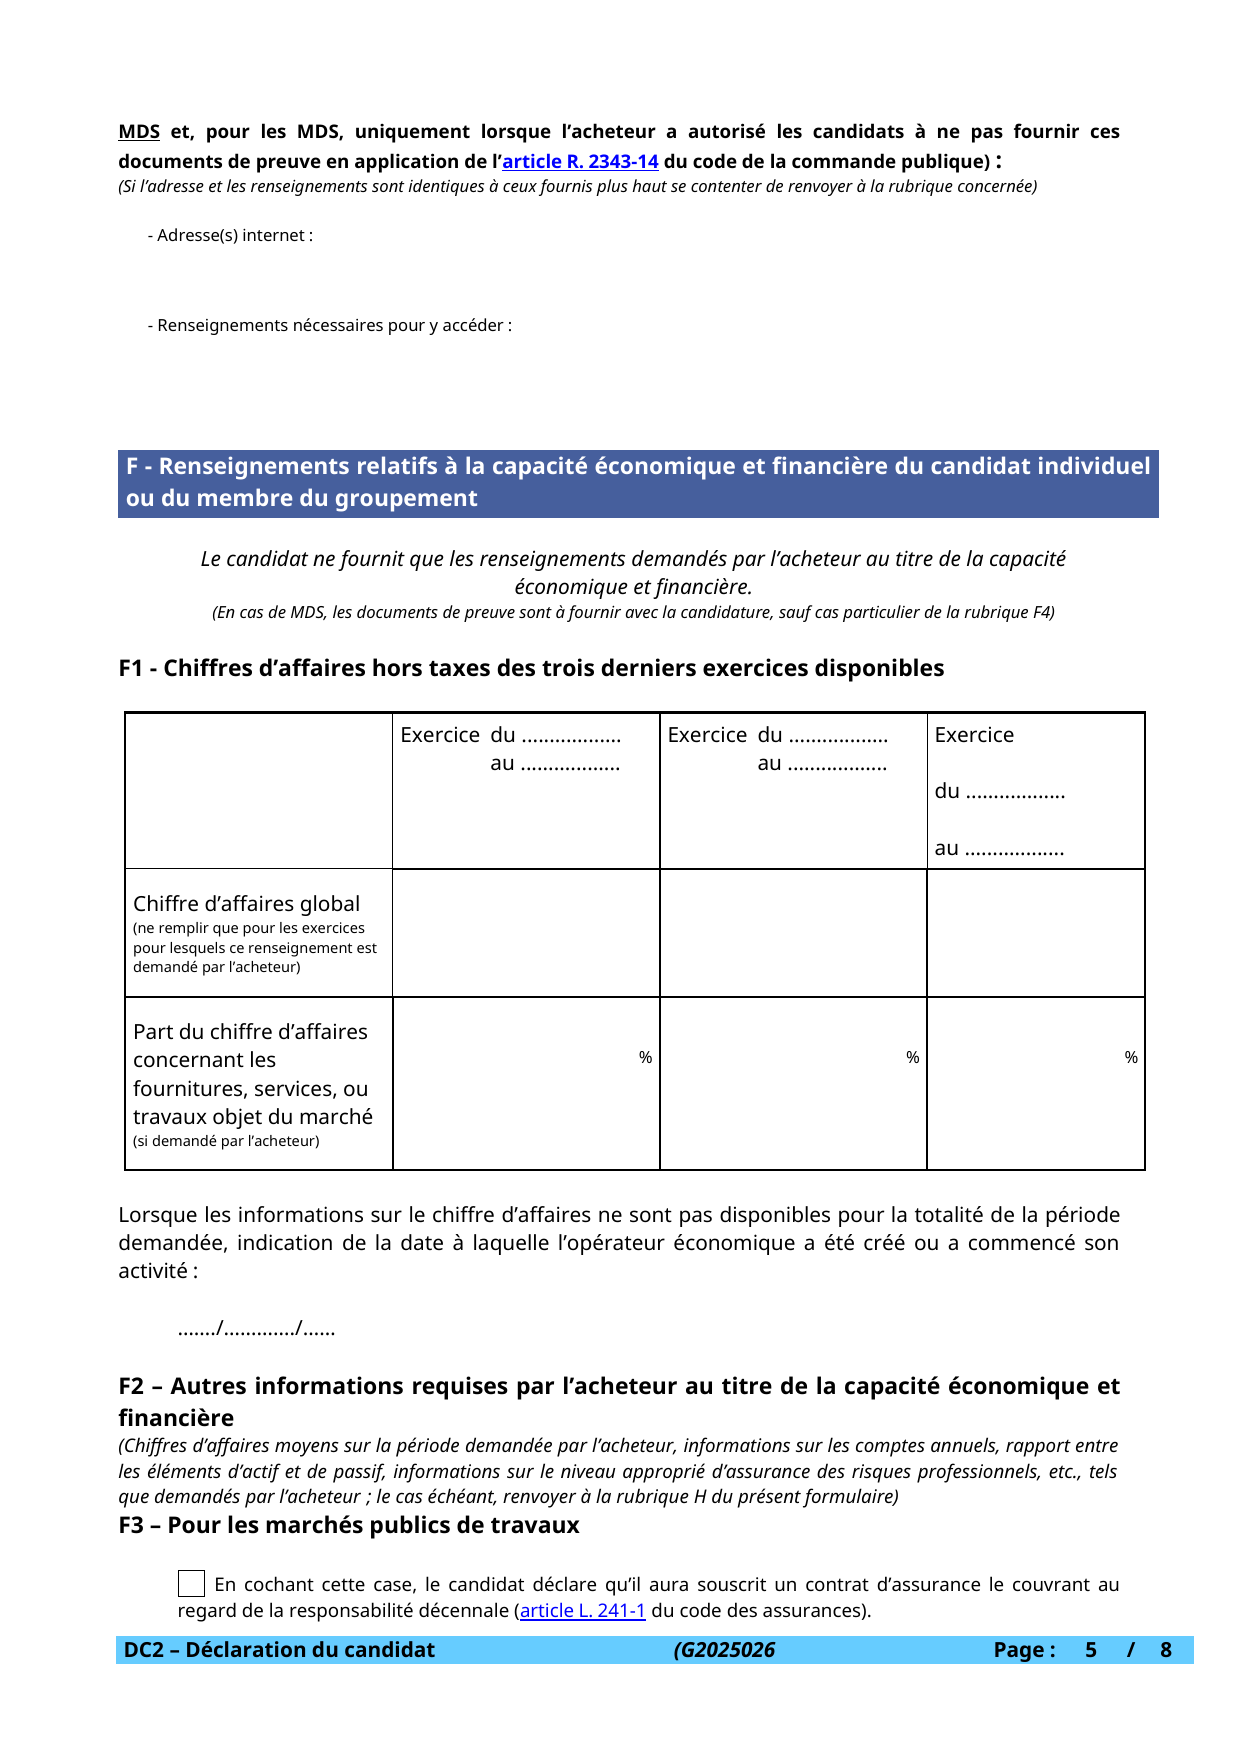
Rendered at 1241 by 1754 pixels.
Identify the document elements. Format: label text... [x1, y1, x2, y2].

table_header Exercice du .................. au .................. [393, 714, 659, 868]
table_header [126, 714, 392, 868]
text En cochant cette case, le candidat déclare qu’il aura souscrit un contrat d’assurance le couvrant au regard de la responsabilité décennale (article L. 241-1 du code des assurances). [177, 1569, 1122, 1623]
table_header F - Renseignements relatifs à la capacité économique et financière du candidat individuel ou du membre du groupement [118, 450, 1159, 518]
text (Chiffres d’affaires moyens sur la période demandée par l’acheteur, informations sur les comptes annuels, rapport entre les éléments d’actif et de passif, informations sur le niveau approprié d’assurance des risques professionnels, etc., tels que demandés par l’acheteur ; le cas échéant, renvoyer à la rubrique H du présent formulaire) [118, 1433, 1122, 1509]
text F2 – Autres informations requises par l’acheteur au titre de la capacité économique et financière [118, 1370, 1122, 1433]
text (Si l’adresse et les renseignements sont identiques à ceux fournis plus haut se contenter de renvoyer à la rubrique concernée) [118, 175, 1122, 198]
table_cell [928, 870, 1144, 996]
table_cell % [661, 998, 926, 1169]
text ……./…………./…… [177, 1313, 1122, 1342]
text F3 – Pour les marchés publics de travaux [118, 1509, 1122, 1541]
table_header Exercice du .................. au .................. [928, 714, 1144, 868]
table_cell [661, 870, 926, 996]
text Lorsque les informations sur le chiffre d’affaires ne sont pas disponibles pour la totalité de la période demandée, indication de la date à laquelle l’opérateur économique a été créé ou a commencé son activité : [118, 1200, 1122, 1285]
table_cell Part du chiffre d’affaires concernant les fournitures, services, ou travaux objet du marché (si demandé par l’acheteur) [126, 998, 392, 1169]
text Le candidat ne fournit que les renseignements demandés par l’acheteur au titre de la capacité économique et financière. (En cas de MDS, les documents de preuve sont à fournir avec la candidature, sauf cas particulier de la rubrique F4) [148, 544, 1122, 623]
text - Adresse(s) internet : [148, 223, 1122, 246]
table_header Exercice du .................. au .................. [661, 714, 927, 868]
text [118, 118, 1122, 175]
table_cell Chiffre d’affaires global (ne remplir que pour les exercices pour lesquels ce renseignement est demandé par l’acheteur) [126, 869, 392, 996]
text - Renseignements nécessaires pour y accéder : [148, 314, 1122, 337]
table_cell % [394, 998, 659, 1169]
table_cell % [928, 998, 1144, 1169]
table_cell [393, 870, 659, 996]
text F1 - Chiffres d’affaires hors taxes des trois derniers exercices disponibles [118, 652, 1122, 683]
